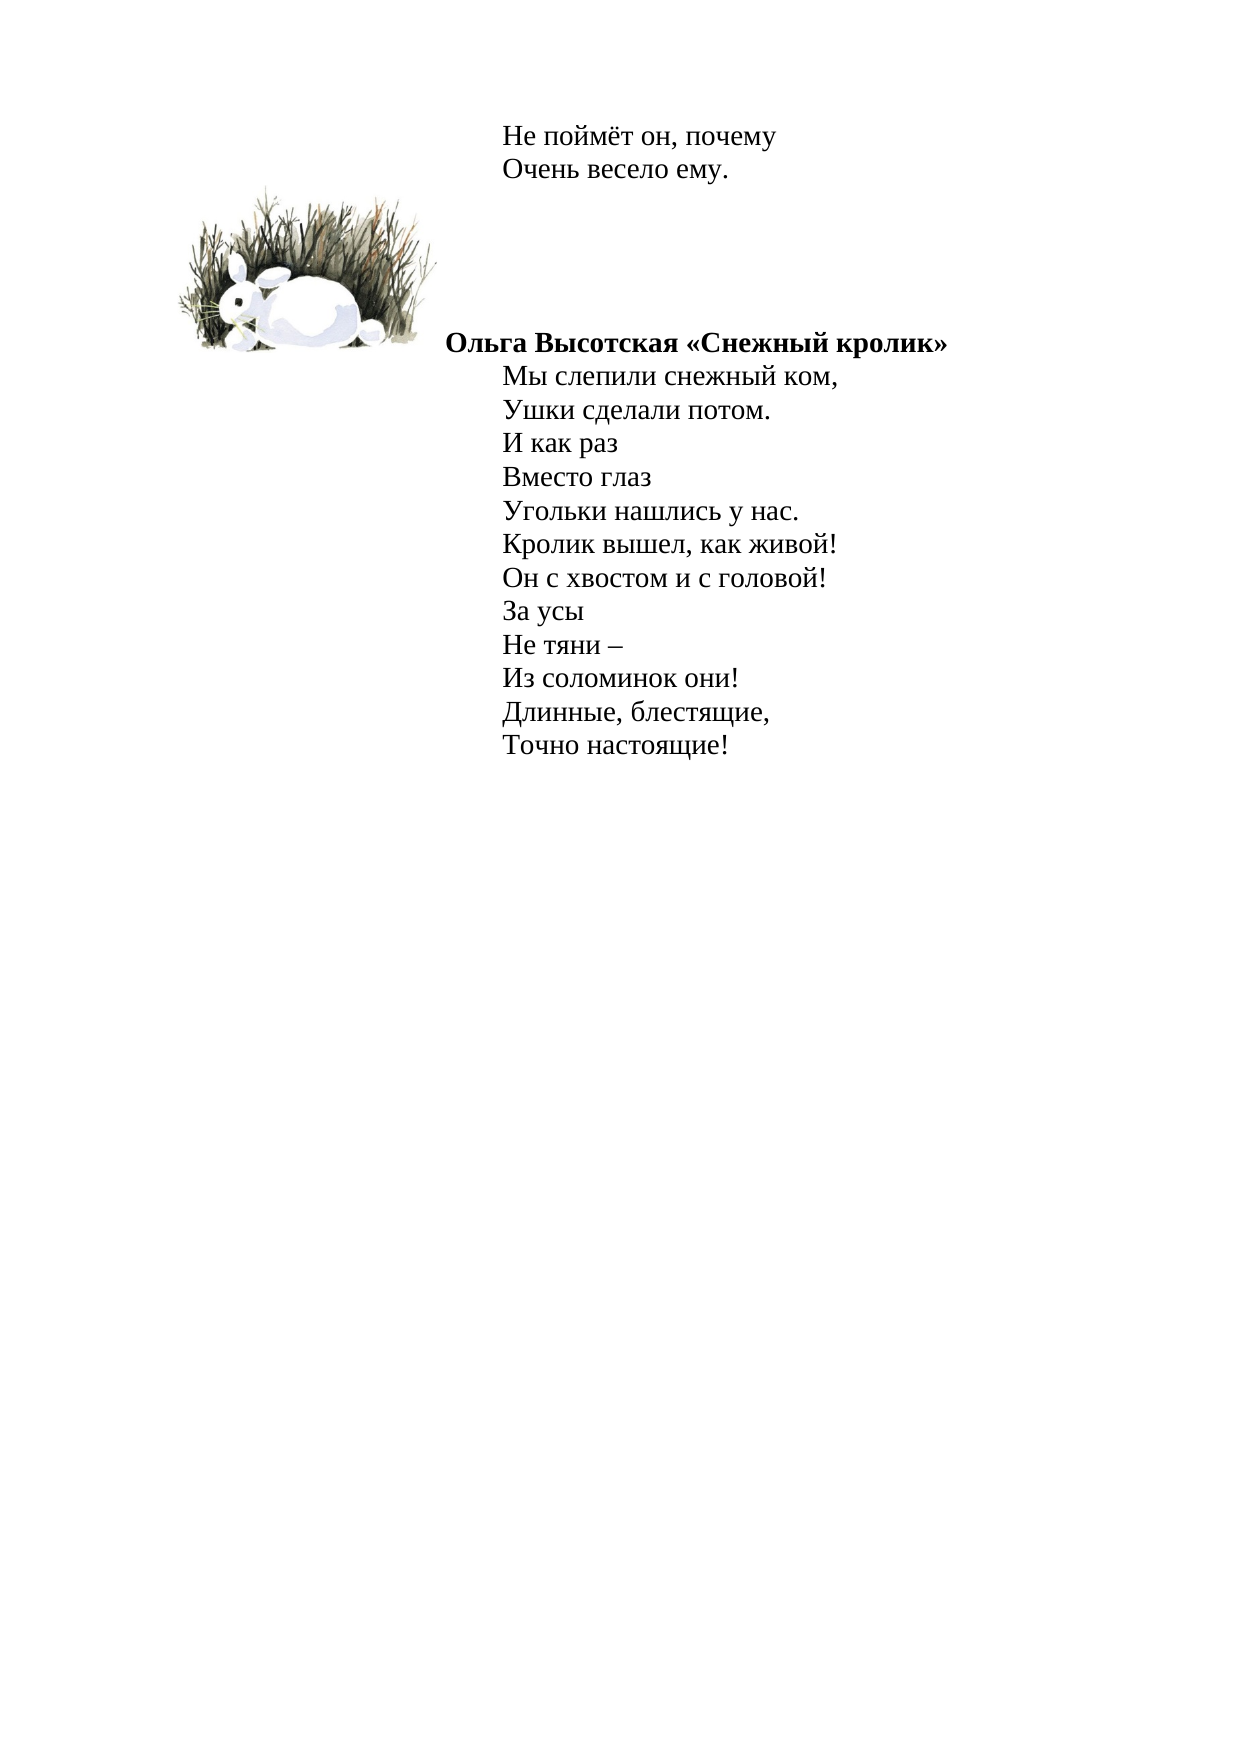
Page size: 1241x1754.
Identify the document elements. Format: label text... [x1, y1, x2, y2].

text Вместо глаз [502, 459, 1152, 493]
text И как раз [502, 426, 1152, 459]
text Ушки сделали потом. [502, 392, 1152, 426]
text Очень весело ему. [502, 152, 1152, 185]
text Кролик вышел, как живой! [502, 526, 1152, 560]
text Он с хвостом и с головой! [502, 560, 1152, 593]
text Из соломинок они! [502, 660, 1152, 694]
text Угольки нашлись у нас. [502, 493, 1152, 526]
text Длинные, блестящие, [502, 694, 1152, 727]
text Точно настоящие! [502, 727, 1152, 761]
text Не тяни – [502, 627, 1152, 660]
text Мы слепили снежный ком, [502, 358, 1152, 392]
picture [177, 185, 438, 353]
text За усы [502, 593, 1152, 627]
text Не поймёт он, почему [502, 118, 1152, 152]
